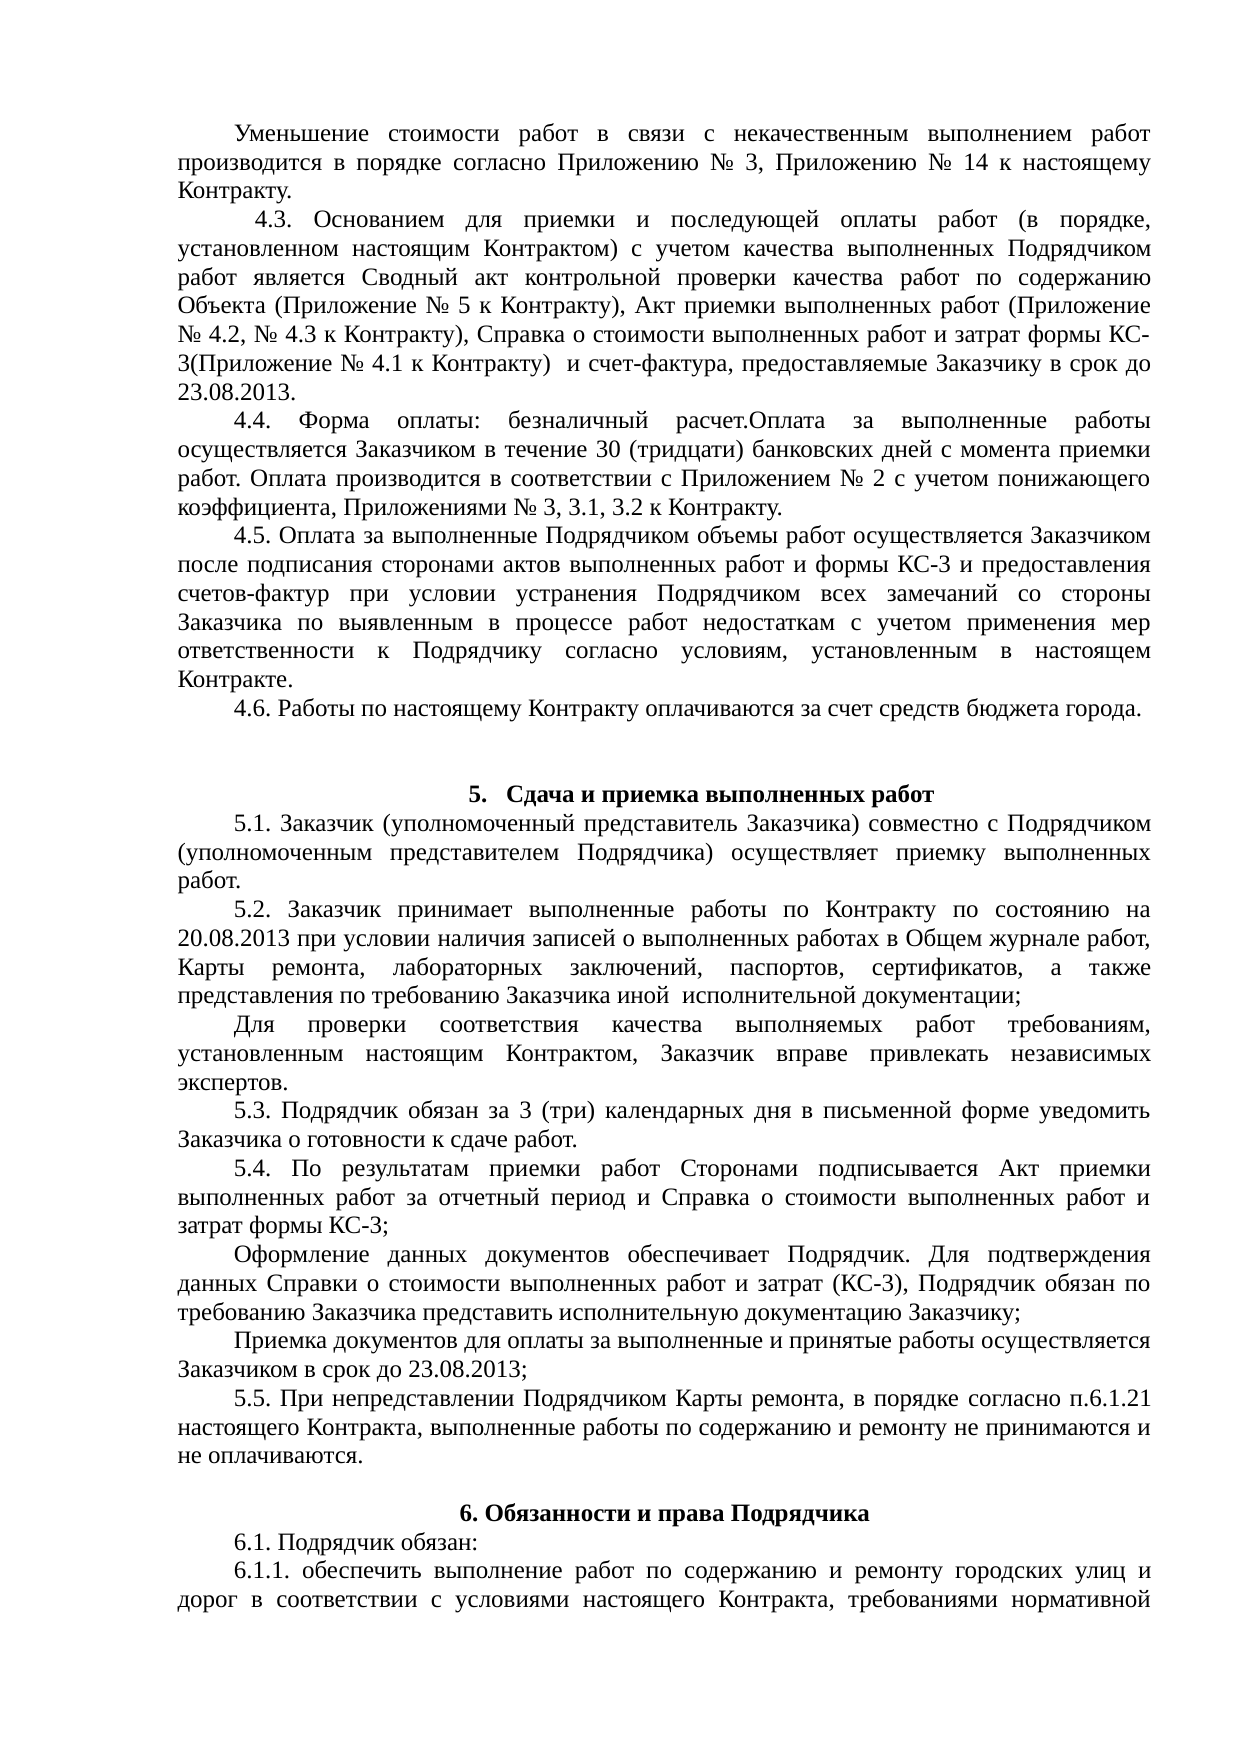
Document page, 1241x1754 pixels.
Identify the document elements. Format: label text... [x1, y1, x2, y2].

text 5.3. Подрядчик обязан за 3 (три) календарных дня в письменной форме уведомить Заказчика о готовности к сдаче работ. [177, 1096, 1152, 1153]
text Приемка документов для оплаты за выполненные и принятые работы осуществляется Заказчиком в срок до 23.08.2013; [177, 1326, 1152, 1383]
text 5.4. По результатам приемки работ Сторонами подписывается Акт приемки выполненных работ за отчетный период и Справка о стоимости выполненных работ и затрат формы КС-3; [177, 1153, 1152, 1239]
text 4.4. Форма оплаты: безналичный расчет.Оплата за выполненные работы осуществляется Заказчиком в течение 30 (тридцати) банковских дней с момента приемки работ. Оплата производится в соответствии с Приложением № 2 с учетом понижающего коэффициента, Приложениями № 3, 3.1, 3.2 к Контракту. [177, 406, 1152, 521]
list Сдача и приемка выполненных работ [251, 779, 1152, 808]
text Уменьшение стоимости работ в связи с некачественным выполнением работ производится в порядке согласно Приложению № 3, Приложению № 14 к настоящему Контракту. [177, 118, 1152, 204]
text 5.2. Заказчик принимает выполненные работы по Контракту по состоянию на 20.08.2013 при условии наличия записей о выполненных работах в Общем журнале работ, Карты ремонта, лабораторных заключений, паспортов, сертификатов, а также представления по требованию Заказчика иной исполнительной документации; [177, 894, 1152, 1009]
text 5.1. Заказчик (уполномоченный представитель Заказчика) совместно с Подрядчиком (уполномоченным представителем Подрядчика) осуществляет приемку выполненных работ. [177, 808, 1152, 894]
text 6. Обязанности и права Подрядчика [177, 1498, 1152, 1527]
text 5.5. При непредставлении Подрядчиком Карты ремонта, в порядке согласно п.6.1.21 настоящего Контракта, выполненные работы по содержанию и ремонту не принимаются и не оплачиваются. [177, 1383, 1152, 1469]
text 4.5. Оплата за выполненные Подрядчиком объемы работ осуществляется Заказчиком после подписания сторонами актов выполненных работ и формы КС-3 и предоставления счетов-фактур при условии устранения Подрядчиком всех замечаний со стороны Заказчика по выявленным в процессе работ недостаткам с учетом применения мер ответственности к Подрядчику согласно условиям, установленным в настоящем Контракте. [177, 521, 1152, 693]
text 6.1. Подрядчик обязан: [177, 1527, 1152, 1556]
text Оформление данных документов обеспечивает Подрядчик. Для подтверждения данных Справки о стоимости выполненных работ и затрат (КС-3), Подрядчик обязан по требованию Заказчика представить исполнительную документацию Заказчику; [177, 1239, 1152, 1326]
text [177, 1556, 1152, 1613]
text 4.6. Работы по настоящему Контракту оплачиваются за счет средств бюджета города. [177, 693, 1152, 722]
text Для проверки соответствия качества выполняемых работ требованиям, установленным настоящим Контрактом, Заказчик вправе привлекать независимых экспертов. [177, 1009, 1152, 1096]
text 4.3. Основанием для приемки и последующей оплаты работ (в порядке, установленном настоящим Контрактом) с учетом качества выполненных Подрядчиком работ является Сводный акт контрольной проверки качества работ по содержанию Объекта (Приложение № 5 к Контракту), Акт приемки выполненных работ (Приложение № 4.2, № 4.3 к Контракту), Справка о стоимости выполненных работ и затрат формы КС-3(Приложение № 4.1 к Контракту) и счет-фактура, предоставляемые Заказчику в срок до 23.08.2013. [177, 204, 1152, 406]
